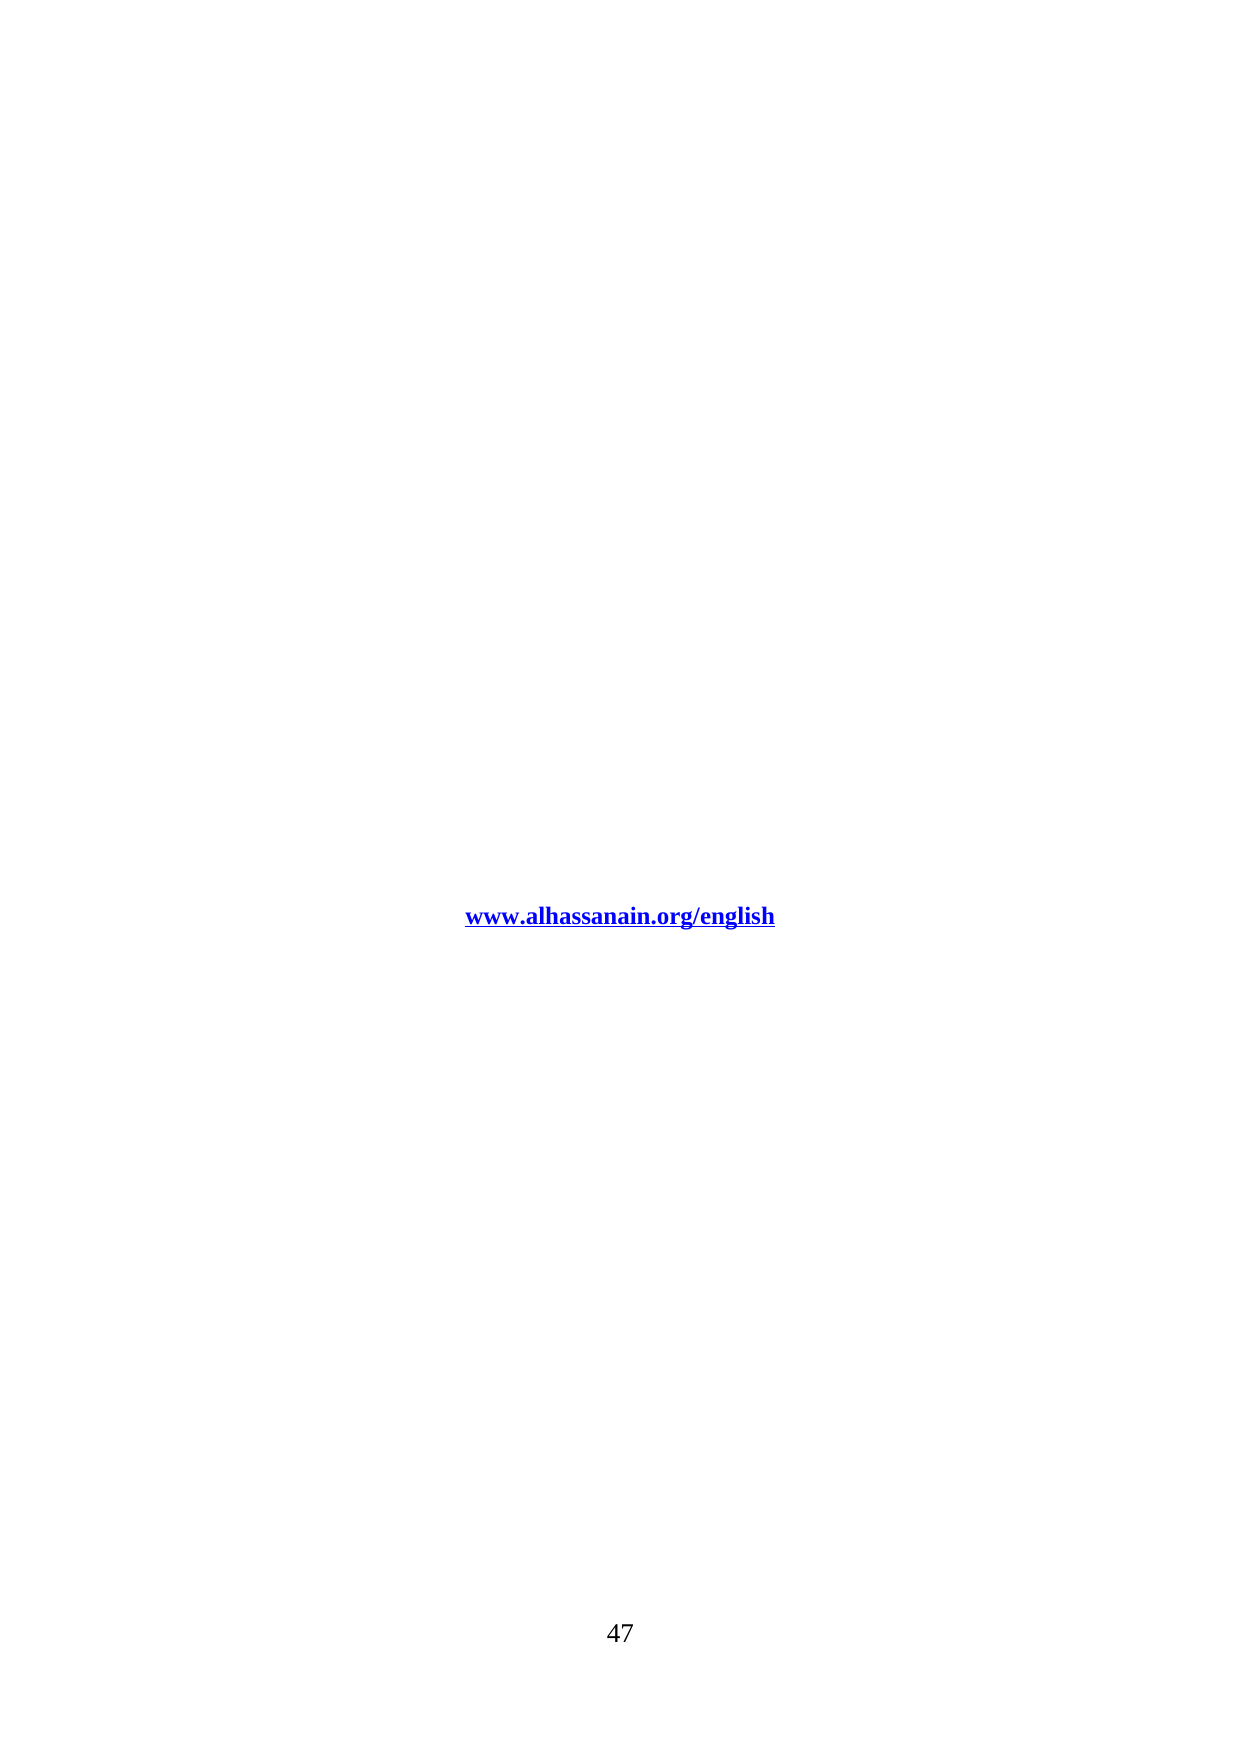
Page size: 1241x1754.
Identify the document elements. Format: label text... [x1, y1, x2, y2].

text www.alhassanain.org/english [236, 901, 1004, 930]
